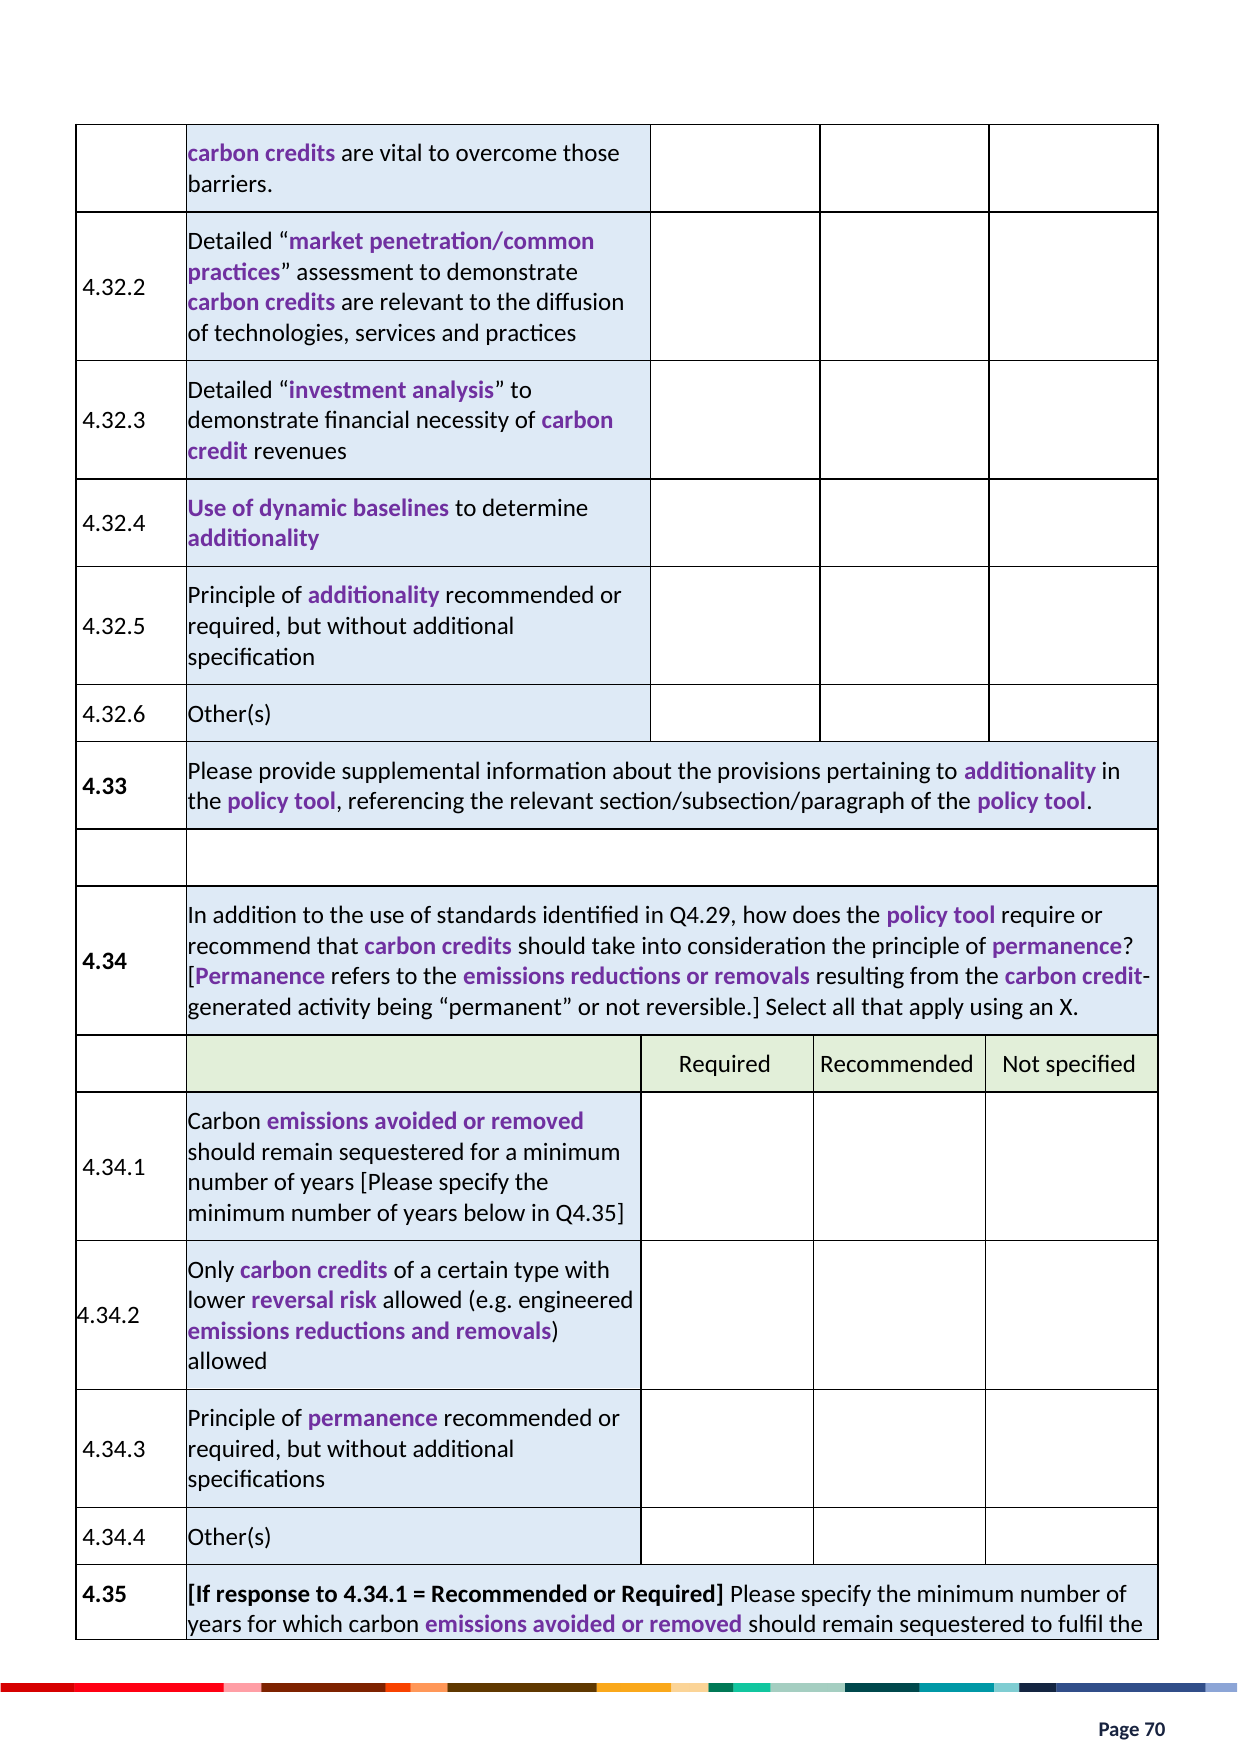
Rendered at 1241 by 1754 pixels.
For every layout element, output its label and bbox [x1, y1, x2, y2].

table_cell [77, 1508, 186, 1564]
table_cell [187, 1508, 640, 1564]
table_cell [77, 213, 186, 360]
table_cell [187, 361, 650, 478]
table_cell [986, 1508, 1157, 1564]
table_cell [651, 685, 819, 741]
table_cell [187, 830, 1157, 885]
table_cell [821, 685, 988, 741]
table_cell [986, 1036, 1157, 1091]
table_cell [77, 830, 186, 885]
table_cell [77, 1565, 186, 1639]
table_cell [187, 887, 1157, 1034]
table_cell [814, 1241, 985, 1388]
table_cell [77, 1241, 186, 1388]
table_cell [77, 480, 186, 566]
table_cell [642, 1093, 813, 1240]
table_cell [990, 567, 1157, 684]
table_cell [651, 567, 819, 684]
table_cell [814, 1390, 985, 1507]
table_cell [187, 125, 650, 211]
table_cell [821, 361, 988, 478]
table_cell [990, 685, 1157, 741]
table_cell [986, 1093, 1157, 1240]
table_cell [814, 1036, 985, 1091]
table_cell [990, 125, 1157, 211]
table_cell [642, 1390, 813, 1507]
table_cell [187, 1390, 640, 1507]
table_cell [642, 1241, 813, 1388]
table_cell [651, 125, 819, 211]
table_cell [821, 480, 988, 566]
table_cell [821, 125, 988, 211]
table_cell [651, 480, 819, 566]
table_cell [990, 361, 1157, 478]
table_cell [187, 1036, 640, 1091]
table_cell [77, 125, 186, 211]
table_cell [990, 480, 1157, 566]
picture [0, 1683, 1236, 1692]
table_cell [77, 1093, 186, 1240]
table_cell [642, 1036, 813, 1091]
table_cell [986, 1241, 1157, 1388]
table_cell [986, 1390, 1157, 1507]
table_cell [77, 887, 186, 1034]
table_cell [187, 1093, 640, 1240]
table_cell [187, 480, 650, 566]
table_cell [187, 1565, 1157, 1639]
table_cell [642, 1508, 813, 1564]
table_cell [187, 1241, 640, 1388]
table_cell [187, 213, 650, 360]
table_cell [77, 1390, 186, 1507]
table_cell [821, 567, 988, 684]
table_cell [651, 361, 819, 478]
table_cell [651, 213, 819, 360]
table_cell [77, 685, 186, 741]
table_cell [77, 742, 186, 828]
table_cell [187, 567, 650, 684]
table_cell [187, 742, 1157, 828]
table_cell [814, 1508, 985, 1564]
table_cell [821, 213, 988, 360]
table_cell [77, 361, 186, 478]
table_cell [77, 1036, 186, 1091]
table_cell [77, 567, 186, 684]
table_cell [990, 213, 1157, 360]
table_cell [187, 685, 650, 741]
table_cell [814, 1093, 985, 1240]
